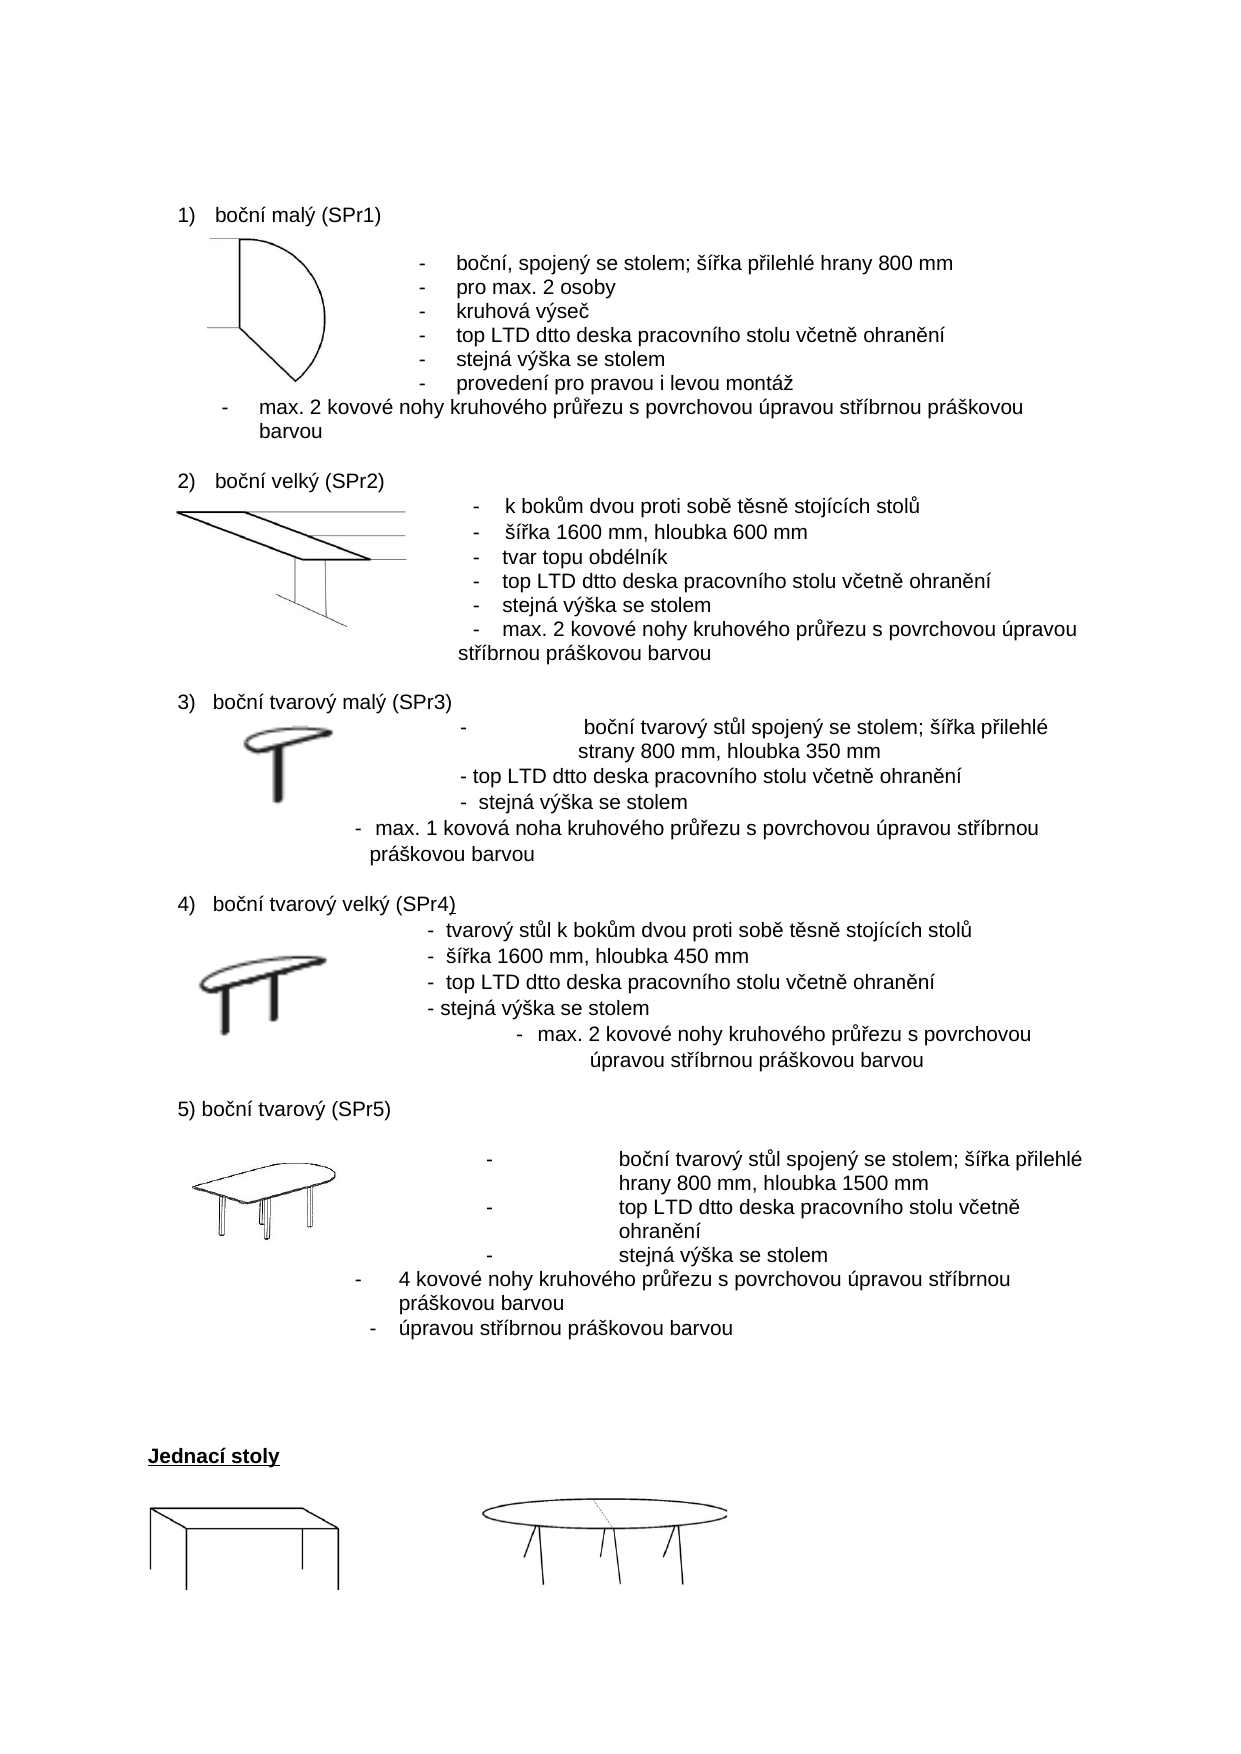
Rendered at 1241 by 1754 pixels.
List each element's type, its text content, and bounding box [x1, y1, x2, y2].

list boční tvarový velký (SPr4) [177, 893, 1092, 919]
list stejná výška se stolem [458, 595, 1092, 619]
list top LTD dtto deska pracovního stolu včetně ohranění [338, 765, 1092, 791]
list stejná výška se stolem [326, 349, 1092, 373]
list boční tvarový malý (SPr3) [177, 691, 1092, 717]
list stejná výška se stolem [266, 1245, 1092, 1269]
list stejná výška se stolem [335, 997, 1092, 1023]
list k bokům dvou proti sobě těsně stojících stolů [458, 495, 1092, 521]
list úpravou stříbrnou práškovou barvou [369, 1317, 1092, 1343]
list pro max. 2 osoby [326, 277, 1092, 301]
list kruhová výseč [326, 301, 1092, 325]
picture [144, 1505, 342, 1593]
list šířka 1600 mm, hloubka 450 mm [335, 945, 1092, 971]
list boční velký (SPr2) [177, 471, 1092, 495]
list max. 2 kovové nohy kruhového průřezu s povrchovou úpravou stříbrnou práškovou barvou [221, 397, 1092, 445]
list šířka 1600 mm, hloubka 600 mm [458, 521, 1092, 547]
list boční malý (SPr1) [177, 203, 1092, 227]
text 5) boční tvarový (SPr5) [148, 1099, 1092, 1123]
list boční tvarový stůl spojený se stolem; šířka přilehlé hrany 800 mm, hloubka 1500 mm [266, 1149, 1092, 1197]
picture [172, 503, 407, 632]
text Jednací stoly [148, 1445, 1092, 1471]
list max. 1 kovová noha kruhového průřezu s povrchovou úpravou stříbrnou práškovou barvou [354, 817, 1092, 869]
list tvar topu obdélník [458, 547, 1092, 571]
list top LTD dtto deska pracovního stolu včetně ohranění [326, 325, 1092, 349]
picture [203, 232, 326, 383]
list provedení pro pravou i levou montáž [221, 373, 1092, 397]
list top LTD dtto deska pracovního stolu včetně ohranění [349, 1197, 1092, 1245]
list max. 2 kovové nohy kruhového průřezu s povrchovou úpravou stříbrnou práškovou barvou [310, 1023, 1092, 1075]
list top LTD dtto deska pracovního stolu včetně ohranění [458, 571, 1092, 595]
list max. 2 kovové nohy kruhového průřezu s povrchovou úpravou stříbrnou práškovou barvou [458, 619, 1092, 667]
list top LTD dtto deska pracovního stolu včetně ohranění [335, 971, 1092, 997]
list stejná výška se stolem [251, 791, 1092, 817]
picture [480, 1498, 727, 1586]
list 4 kovové nohy kruhového průřezu s povrchovou úpravou stříbrnou práškovou barvou [354, 1269, 1092, 1317]
list boční, spojený se stolem; šířka přilehlé hrany 800 mm [326, 253, 1092, 277]
list boční tvarový stůl spojený se stolem; šířka přilehlé strany 800 mm, hloubka 350 mm [338, 717, 1092, 765]
list tvarový stůl k bokům dvou proti sobě těsně stojících stolů [221, 919, 1092, 945]
